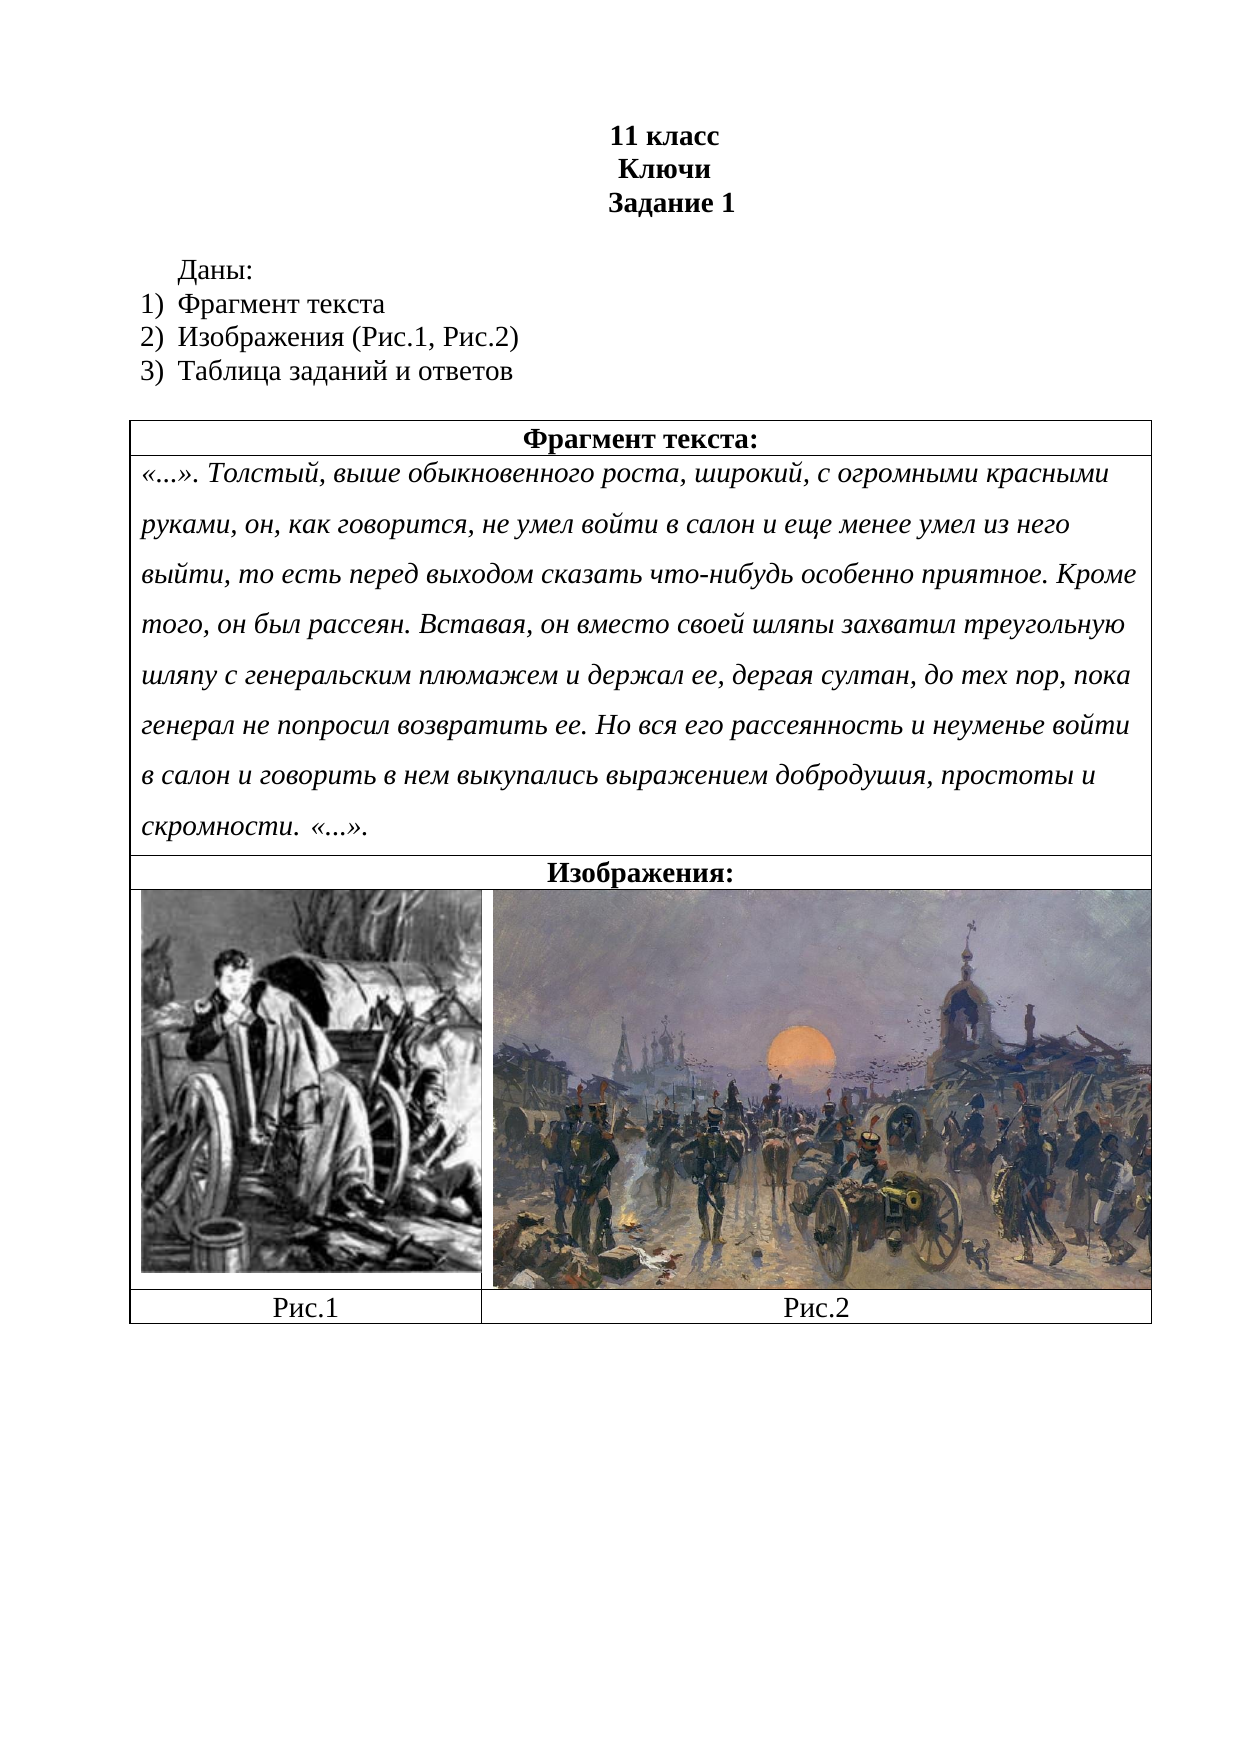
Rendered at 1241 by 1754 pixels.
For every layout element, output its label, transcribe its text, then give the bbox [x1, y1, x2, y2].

text Задание 1 [177, 185, 1152, 219]
picture [493, 890, 1152, 1289]
list Таблица заданий и ответов [140, 353, 1152, 386]
table_cell [131, 890, 481, 1289]
table_cell «...». Толстый, выше обыкновенного роста, широкий, с огромными красными руками, он, как говорится, не умел войти в салон и еще менее умел из него выйти, то есть перед выходом сказать что-нибудь особенно приятное. Кроме того, он был рассеян. Вставая, он вместо своей шляпы захватил треугольную шляпу с генеральским плюмажем и держал ее, дергая султан, до тех пор, пока генерал не попросил возвратить ее. Но вся его рассеянность и неуменье войти в салон и говорить в нем выкупались выражением добродушия, простоты и скромности. «...». [131, 456, 1151, 854]
table_cell [482, 890, 493, 1289]
picture [141, 890, 482, 1273]
table_cell Рис.1 [131, 1290, 481, 1323]
text 11 класс [177, 118, 1152, 152]
text Ключи [177, 152, 1152, 185]
table_header Фрагмент текста: [131, 421, 1151, 454]
table_cell Рис.2 [482, 1290, 1151, 1323]
text Даны: [177, 252, 1152, 286]
list Фрагмент текста [140, 286, 1152, 319]
list Изображения (Рис.1, Рис.2) [140, 319, 1152, 353]
table_cell Изображения: [131, 856, 1151, 889]
